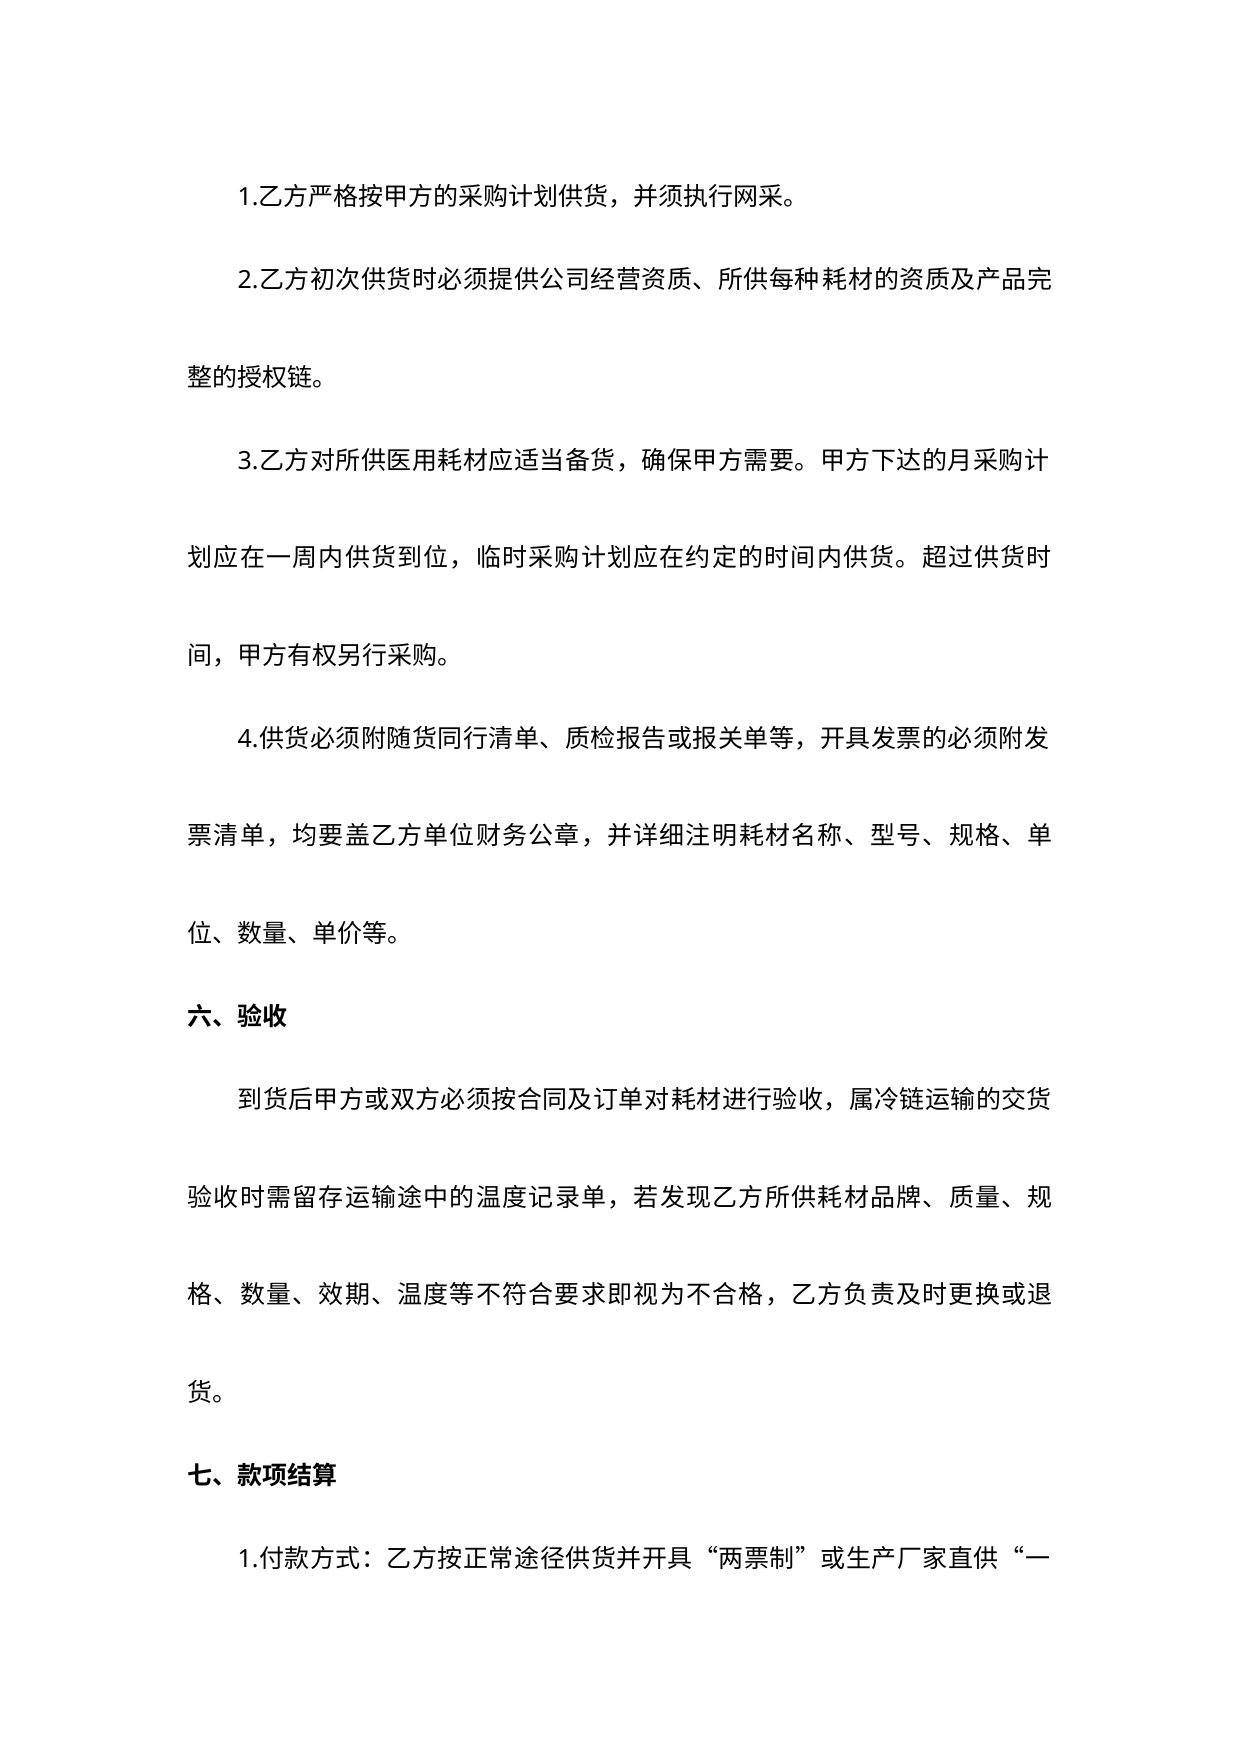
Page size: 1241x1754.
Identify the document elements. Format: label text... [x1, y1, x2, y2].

text 2.乙方初次供货时必须提供公司经营资质、所供每种耗材的资质及产品完整的授权链。 [187, 245, 1053, 408]
text 1.乙方严格按甲方的采购计划供货，并须执行网采。 [187, 162, 1053, 227]
text 4.供货必须附随货同行清单、质检报告或报关单等，开具发票的必须附发票清单，均要盖乙方单位财务公章，并详细注明耗材名称、型号、规格、单位、数量、单价等。 [187, 704, 1053, 964]
text 到货后甲方或双方必须按合同及订单对耗材进行验收，属冷链运输的交货验收时需留存运输途中的温度记录单，若发现乙方所供耗材品牌、质量、规格、数量、效期、温度等不符合要求即视为不合格，乙方负责及时更换或退货。 [187, 1065, 1053, 1423]
text 3.乙方对所供医用耗材应适当备货，确保甲方需要。甲方下达的月采购计划应在一周内供货到位，临时采购计划应在约定的时间内供货。超过供货时间，甲方有权另行采购。 [187, 426, 1053, 686]
list 七、款项结算 [187, 1441, 1053, 1506]
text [187, 1524, 1053, 1589]
text 六、验收 [187, 982, 1053, 1047]
